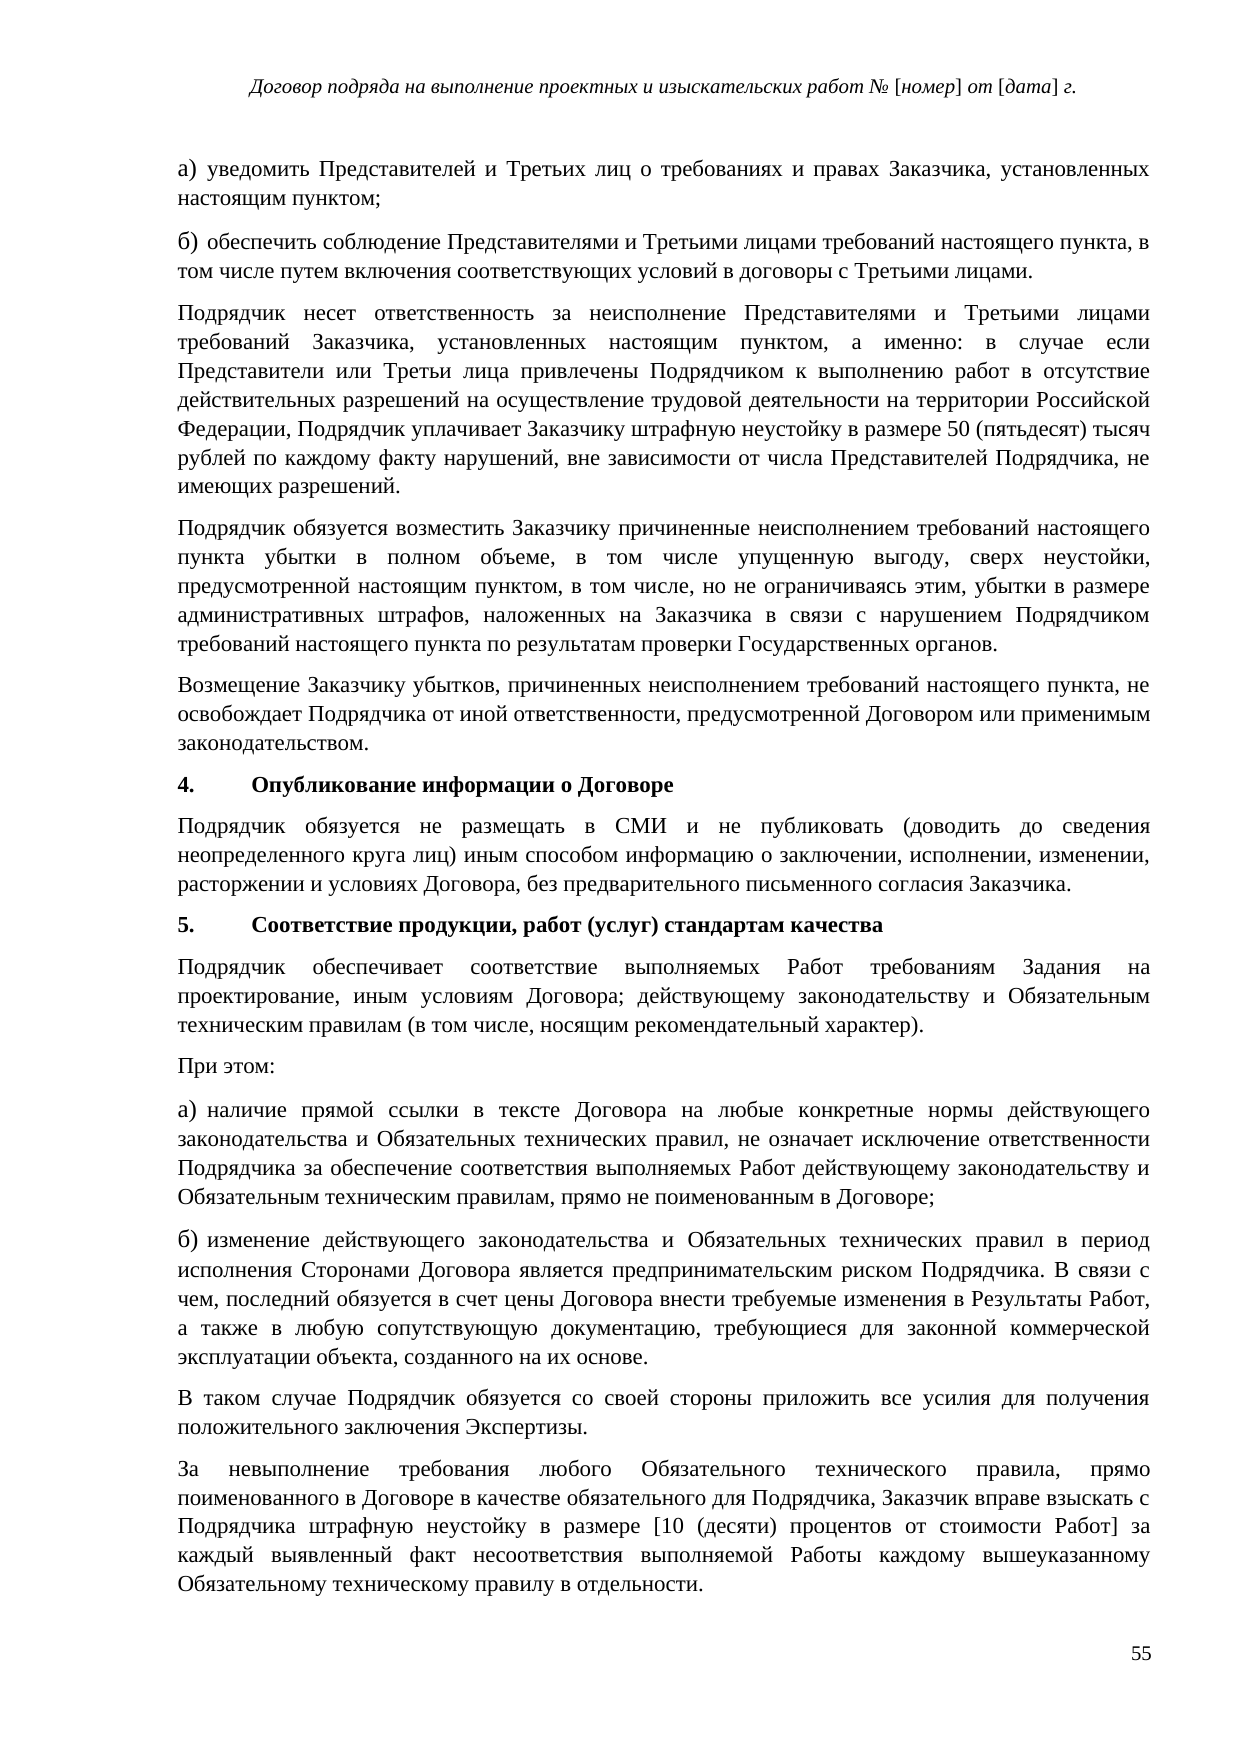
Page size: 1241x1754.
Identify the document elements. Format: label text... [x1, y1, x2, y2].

text Возмещение Заказчику убытков, причиненных неисполнением требований настоящего пункта, не освобождает Подрядчика от иной ответственности, предусмотренной Договором или применимым законодательством. [177, 671, 1152, 756]
text За невыполнение требования любого Обязательного технического правила, прямо поименованного в Договоре в качестве обязательного для Подрядчика, Заказчик вправе взыскать с Подрядчика штрафную неустойку в размере [10 (десяти) процентов от стоимости Работ] за каждый выявленный факт несоответствия выполняемой Работы каждому вышеуказанному Обязательному техническому правилу в отдельности. [177, 1454, 1152, 1597]
text Подрядчик обязуется не размещать в СМИ и не публиковать (доводить до сведения неопределенного круга лиц) иным способом информацию о заключении, исполнении, изменении, расторжении и условиях Договора, без предварительного письменного согласия Заказчика. [177, 812, 1152, 896]
list наличие прямой ссылки в тексте Договора на любые конкретные нормы действующего законодательства и Обязательных технических правил, не означает исключение ответственности Подрядчика за обеспечение соответствия выполняемых Работ действующему законодательству и Обязательным техническим правилам, прямо не поименованным в Договоре; [177, 1094, 1152, 1209]
list уведомить Представителей и Третьих лиц о требованиях и правах Заказчика, установленных настоящим пунктом; [177, 153, 1152, 211]
text В таком случае Подрядчик обязуется со своей стороны приложить все усилия для получения положительного заключения Экспертизы. [177, 1384, 1152, 1439]
text При этом: [177, 1052, 1152, 1079]
list обеспечить соблюдение Представителями и Третьими лицами требований настоящего пункта, в том числе путем включения соответствующих условий в договоры с Третьими лицами. [177, 226, 1152, 284]
text Подрядчик обеспечивает соответствие выполняемых Работ требованиям Задания на проектирование, иным условиям Договора; действующему законодательству и Обязательным техническим правилам (в том числе, носящим рекомендательный характер). [177, 953, 1152, 1037]
text Подрядчик несет ответственность за неисполнение Представителями и Третьими лицами требований Заказчика, установленных настоящим пунктом, а именно: в случае если Представители или Третьи лица привлечены Подрядчиком к выполнению работ в отсутствие действительных разрешений на осуществление трудовой деятельности на территории Российской Федерации, Подрядчик уплачивает Заказчику штрафную неустойку в размере 50 (пятьдесят) тысяч рублей по каждому факту нарушений, вне зависимости от числа Представителей Подрядчика, не имеющих разрешений. [177, 299, 1152, 499]
text Подрядчик обязуется возместить Заказчику причиненные неисполнением требований настоящего пункта убытки в полном объеме, в том числе упущенную выгоду, сверх неустойки, предусмотренной настоящим пунктом, в том числе, но не ограничиваясь этим, убытки в размере административных штрафов, наложенных на Заказчика в связи с нарушением Подрядчиком требований настоящего пункта по результатам проверки Государственных органов. [177, 514, 1152, 656]
list изменение действующего законодательства и Обязательных технических правил в период исполнения Сторонами Договора является предпринимательским риском Подрядчика. В связи с чем, последний обязуется в счет цены Договора внести требуемые изменения в Результаты Работ, а также в любую сопутствующую документацию, требующиеся для законной коммерческой эксплуатации объекта, созданного на их основе. [177, 1224, 1152, 1369]
list Соответствие продукции, работ (услуг) стандартам качества [177, 911, 1152, 938]
list Опубликование информации о Договоре [177, 771, 1152, 797]
